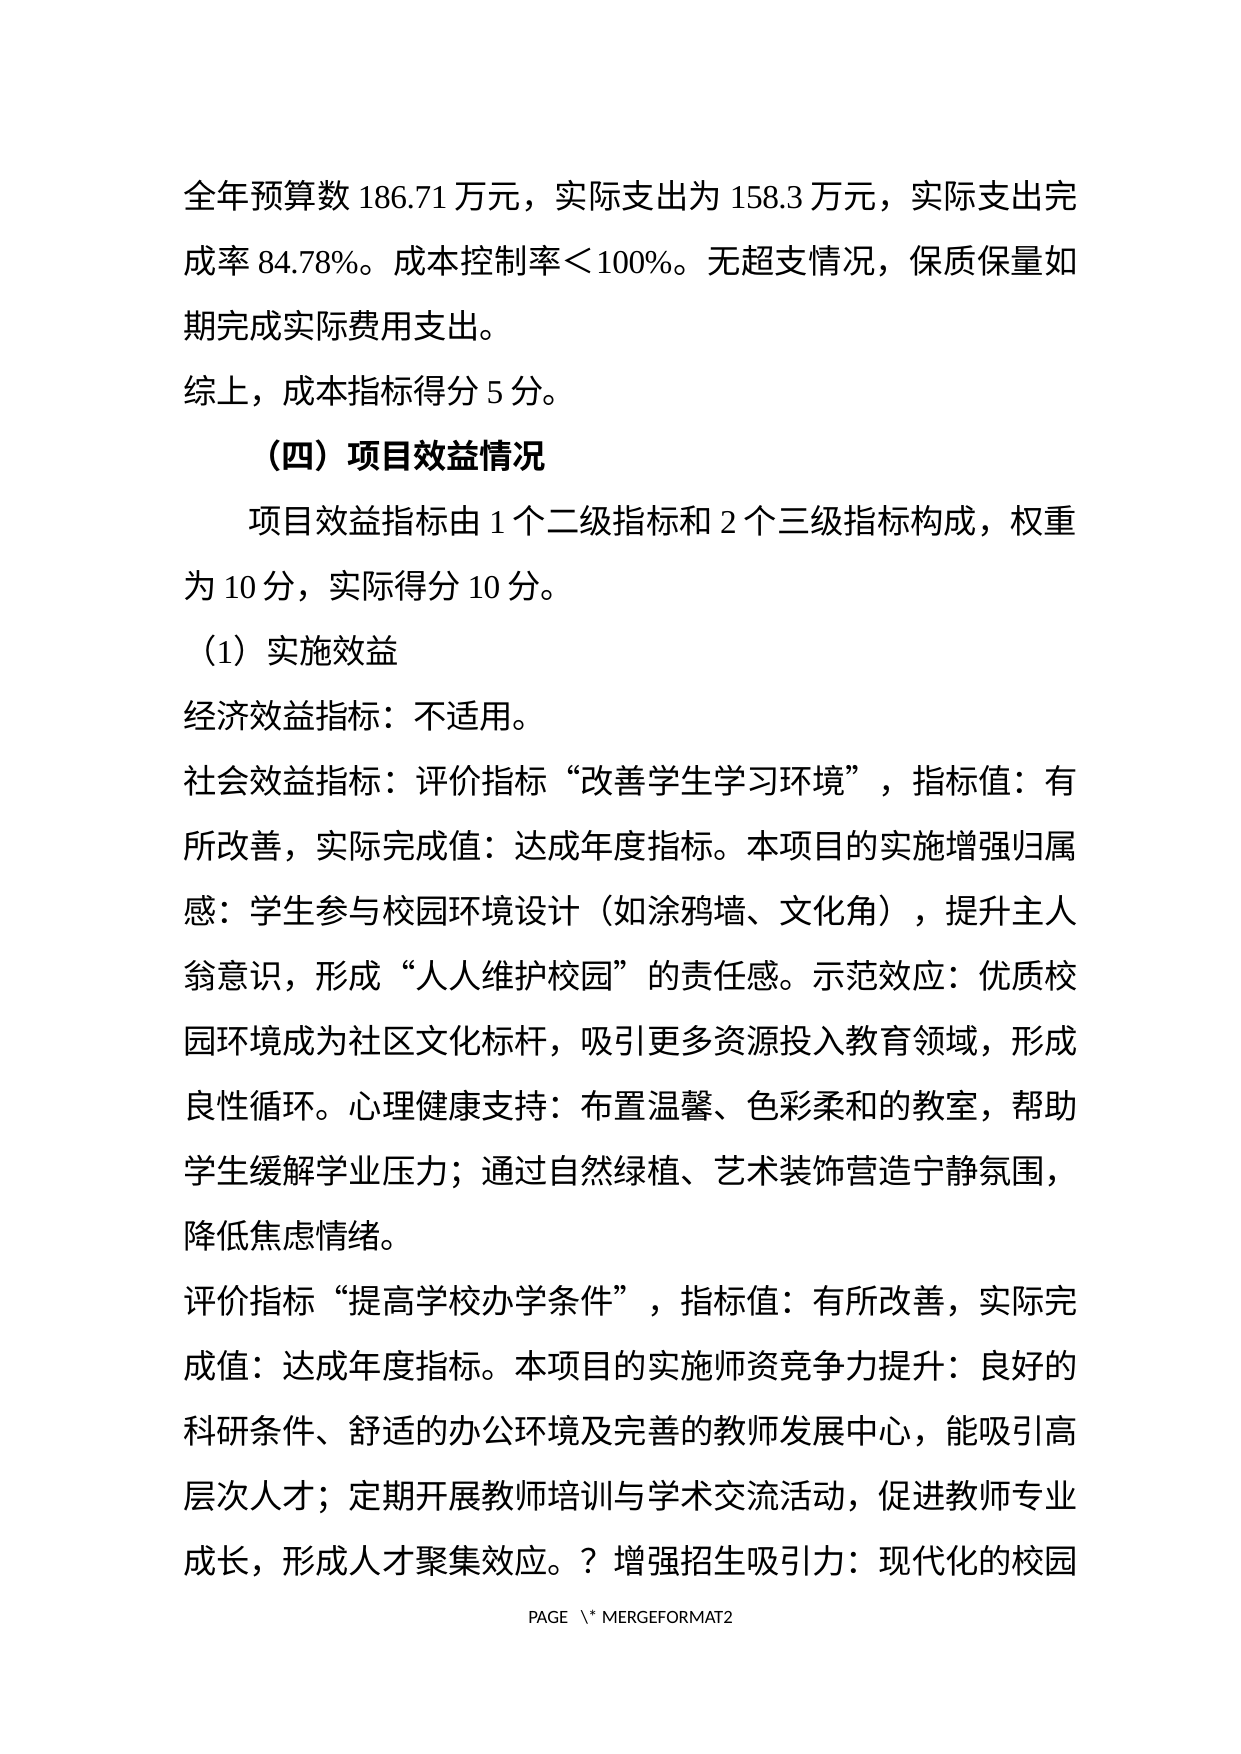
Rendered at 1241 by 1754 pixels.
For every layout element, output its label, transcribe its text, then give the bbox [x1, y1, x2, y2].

text （四）项目效益情况 [183, 422, 1078, 487]
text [183, 162, 1078, 422]
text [183, 487, 1078, 1592]
